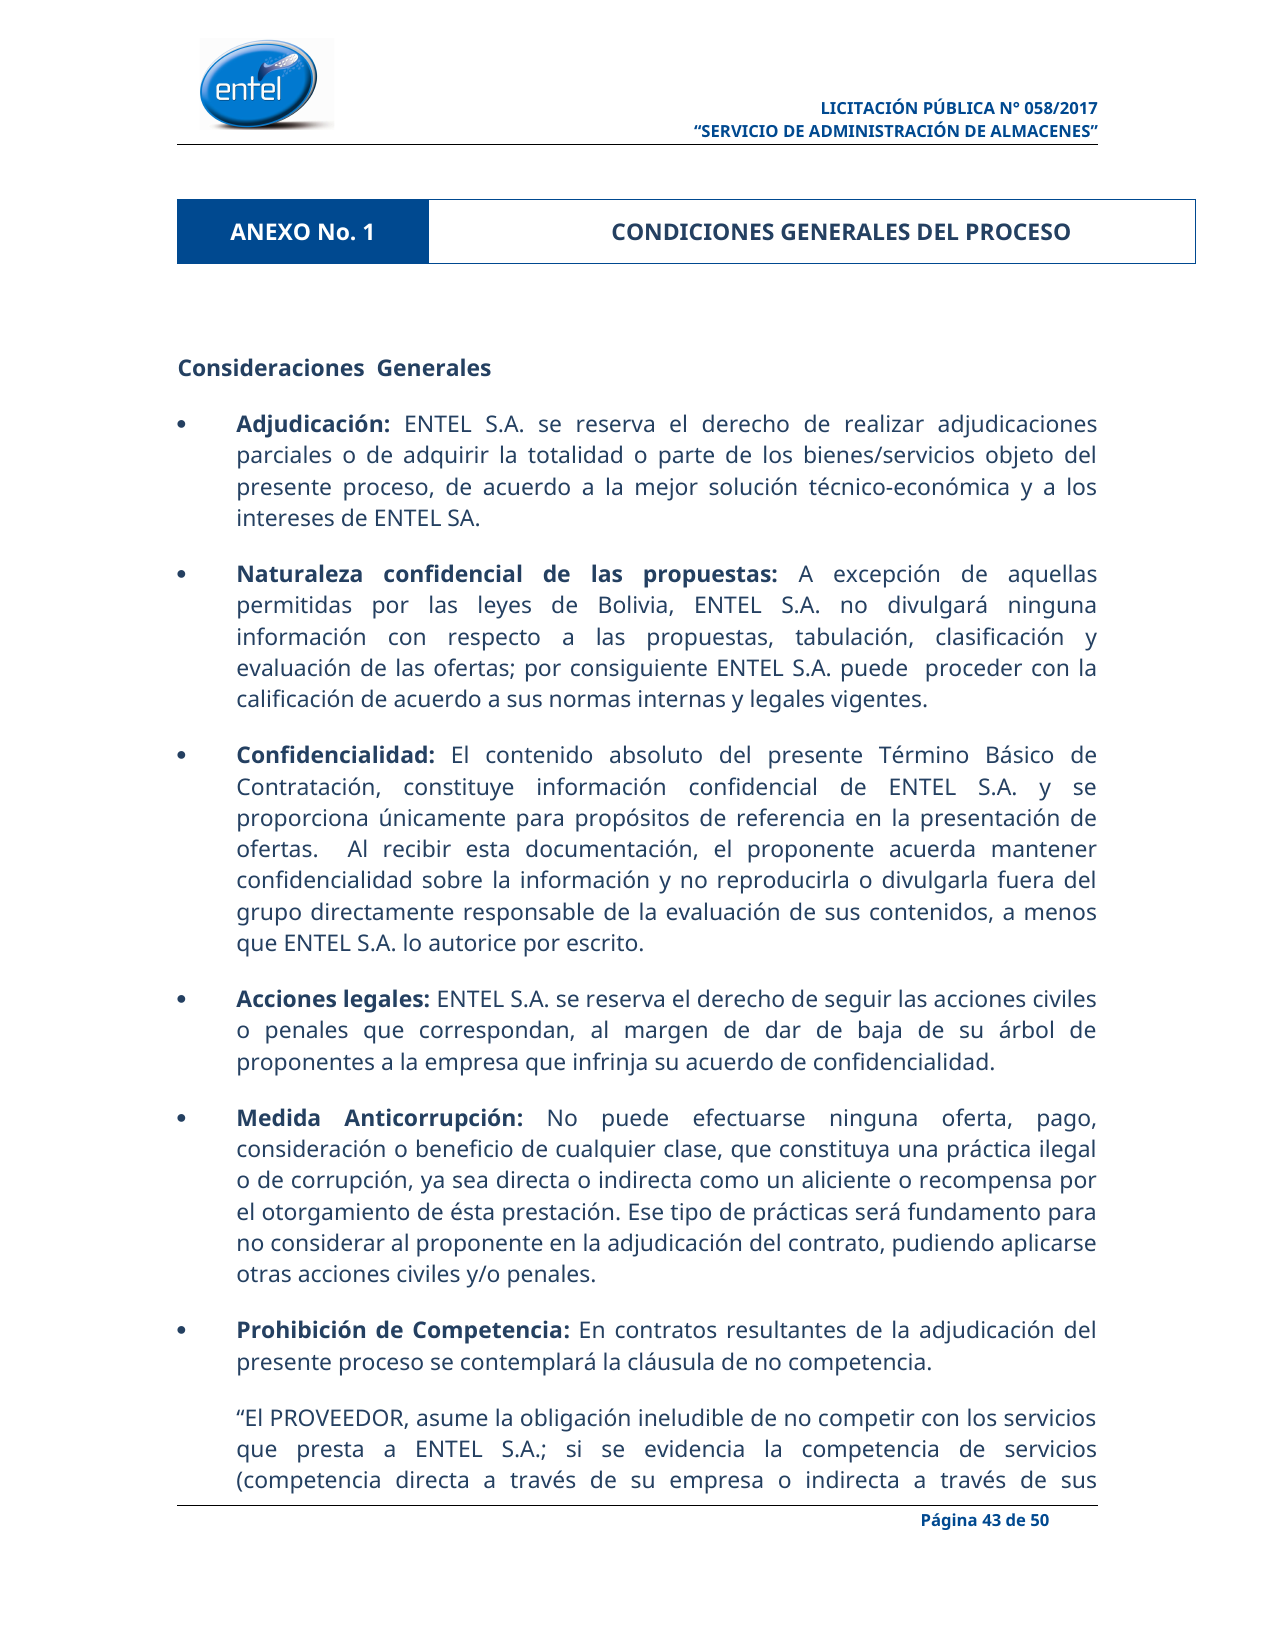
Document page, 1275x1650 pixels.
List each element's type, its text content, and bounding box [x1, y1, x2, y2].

list Medida Anticorrupción: No puede efectuarse ninguna oferta, pago, consideración o beneficio de cualquier clase, que constituya una práctica ilegal o de corrupción, ya sea directa o indirecta como un aliciente o recompensa por el otorgamiento de ésta prestación. Ese tipo de prácticas será fundamento para no considerar al proponente en la adjudicación del contrato, pudiendo aplicarse otras acciones civiles y/o penales. [177, 1102, 1098, 1289]
list Prohibición de Competencia: En contratos resultantes de la adjudicación del presente proceso se contemplará la cláusula de no competencia. [177, 1314, 1098, 1377]
list Adjudicación: ENTEL S.A. se reserva el derecho de realizar adjudicaciones parciales o de adquirir la totalidad o parte de los bienes/servicios objeto del presente proceso, de acuerdo a la mejor solución técnico-económica y a los intereses de ENTEL SA. [177, 408, 1098, 533]
list Confidencialidad: El contenido absoluto del presente Término Básico de Contratación, constituye información confidencial de ENTEL S.A. y se proporciona únicamente para propósitos de referencia en la presentación de ofertas. Al recibir esta documentación, el proponente acuerda mantener confidencialidad sobre la información y no reproducirla o divulgarla fuera del grupo directamente responsable de la evaluación de sus contenidos, a menos que ENTEL S.A. lo autorice por escrito. [177, 739, 1098, 958]
list Naturaleza confidencial de las propuestas: A excepción de aquellas permitidas por las leyes de Bolivia, ENTEL S.A. no divulgará ninguna información con respecto a las propuestas, tabulación, clasificación y evaluación de las ofertas; por consiguiente ENTEL S.A. puede proceder con la calificación de acuerdo a sus normas internas y legales vigentes. [177, 558, 1098, 714]
text Consideraciones Generales [177, 352, 1098, 383]
list Acciones legales: ENTEL S.A. se reserva el derecho de seguir las acciones civiles o penales que correspondan, al margen de dar de baja de su árbol de proponentes a la empresa que infrinja su acuerdo de confidencialidad. [177, 983, 1098, 1077]
table_header ANEXO No. 1 [178, 200, 428, 263]
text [236, 1402, 1098, 1496]
table_header CONDICIONES GENERALES DEL PROCESO [429, 200, 1195, 263]
picture [199, 38, 335, 130]
